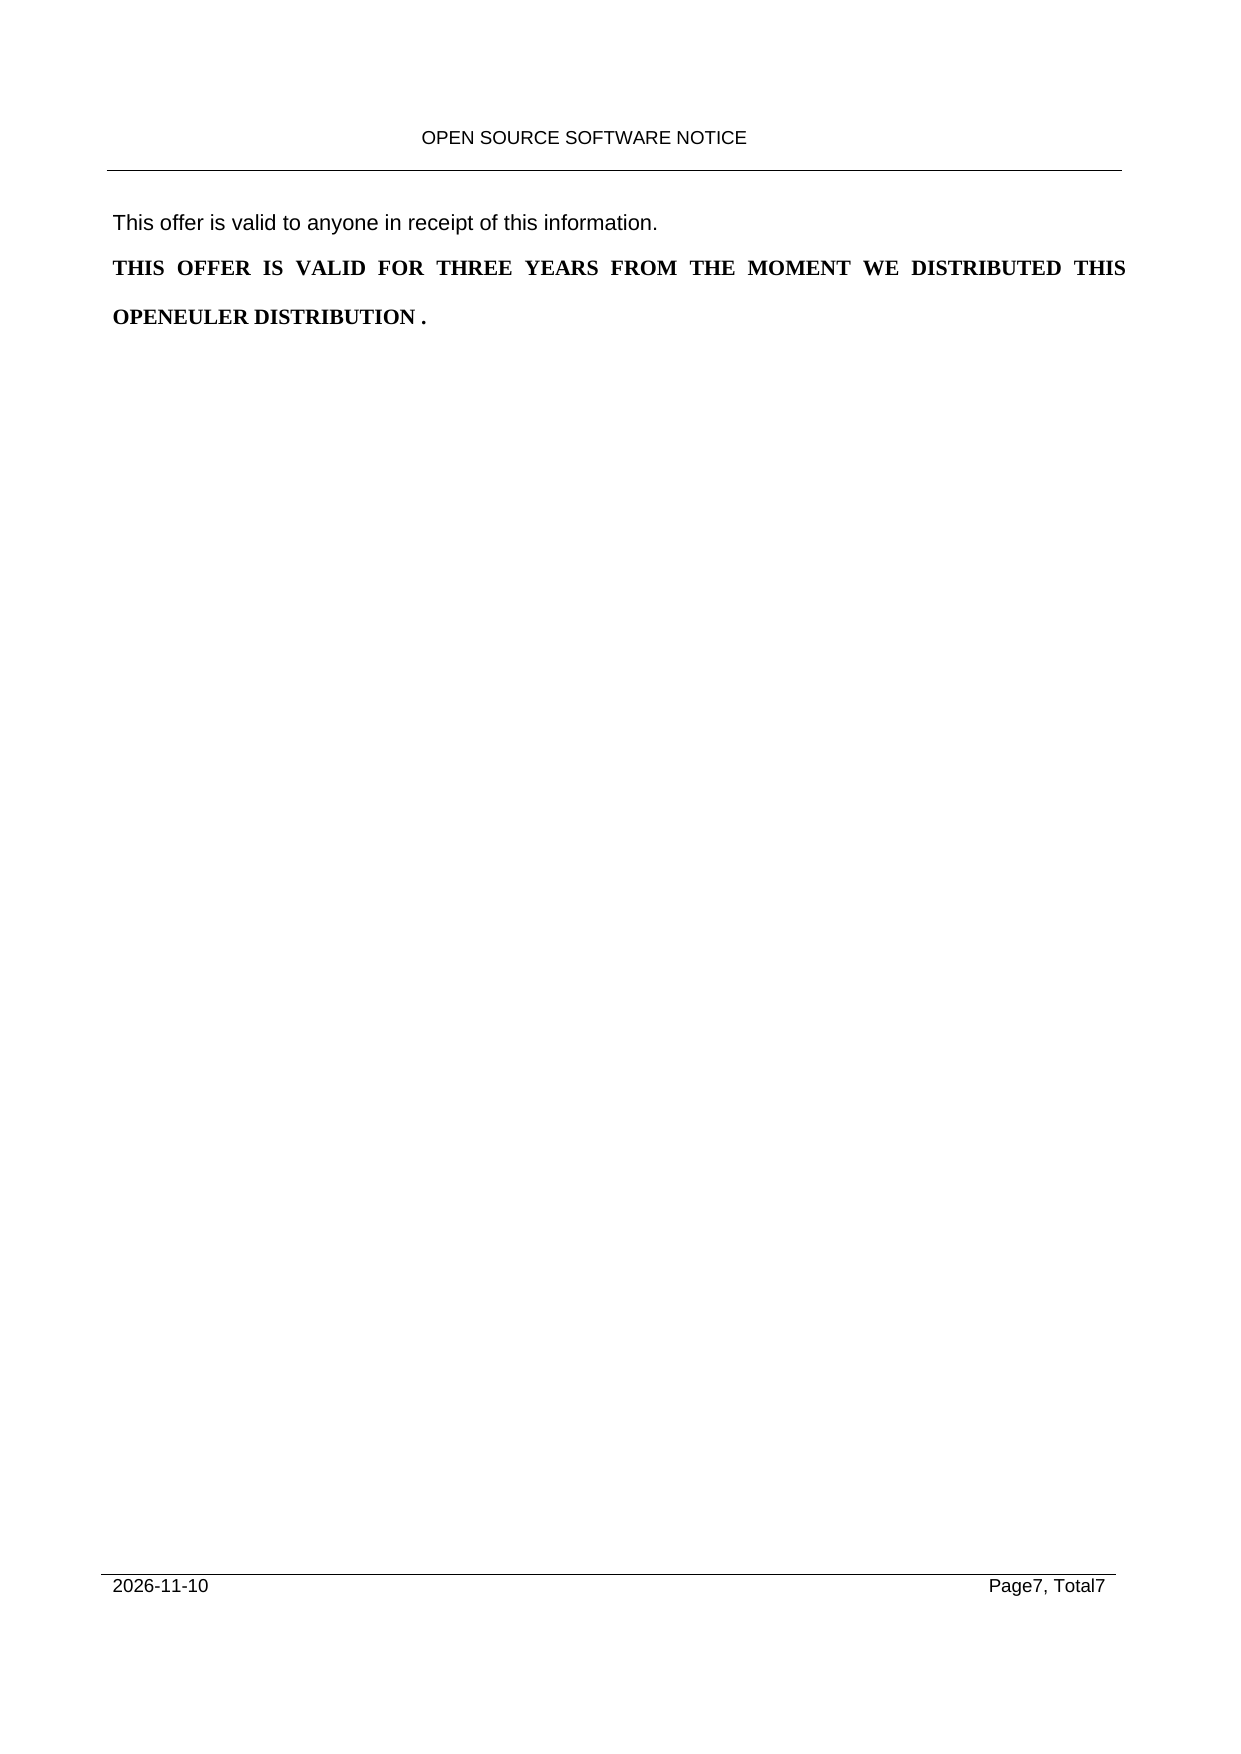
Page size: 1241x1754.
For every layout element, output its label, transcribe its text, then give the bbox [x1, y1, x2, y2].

text THIS OFFER IS VALID FOR THREE YEARS FROM THE MOMENT WE DISTRIBUTED THIS OPENEULER DISTRIBUTION . [112, 251, 1128, 333]
text This offer is valid to anyone in receipt of this information. [112, 206, 1128, 239]
